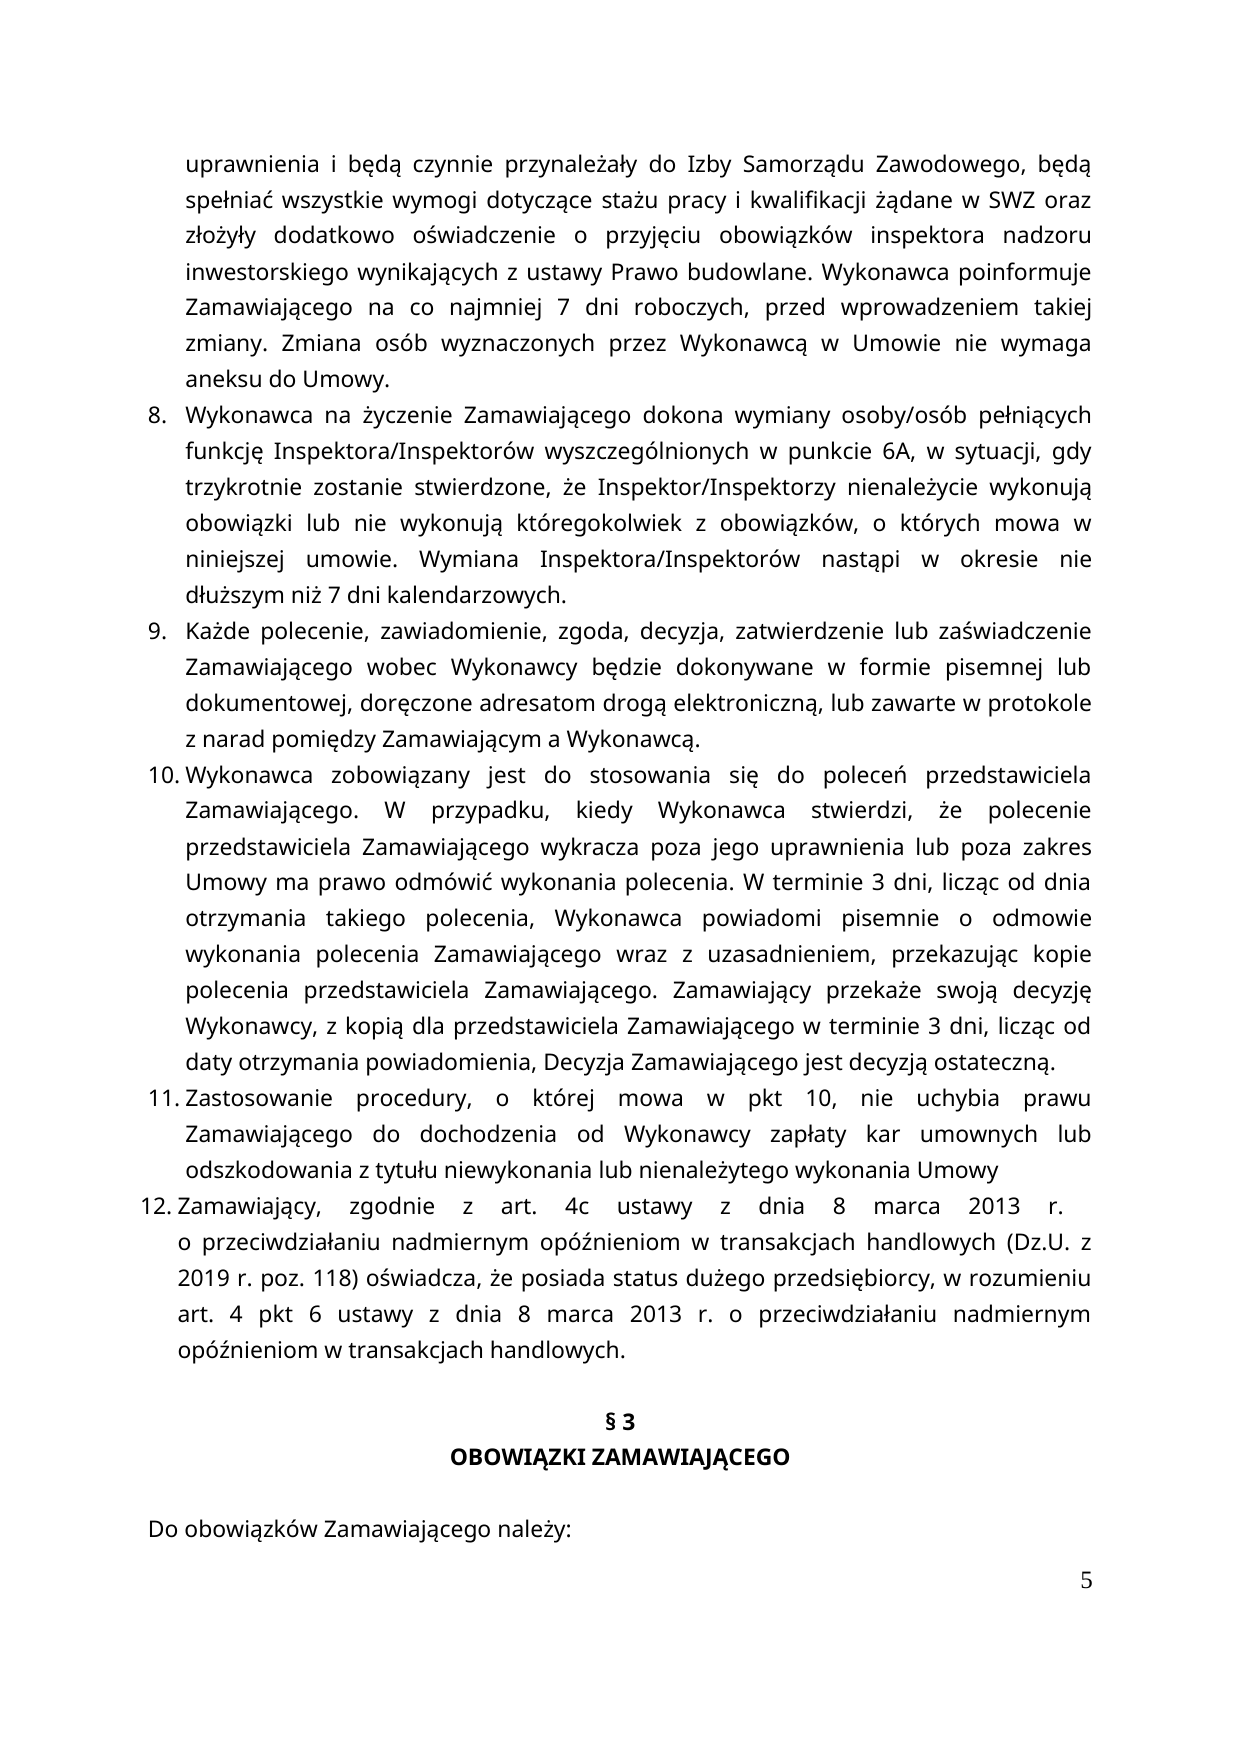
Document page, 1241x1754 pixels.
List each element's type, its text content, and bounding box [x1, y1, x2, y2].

subtitle § 3 OBOWIĄZKI ZAMAWIAJĄCEGO [148, 1405, 1093, 1473]
list Wykonawca zobowiązany jest do stosowania się do poleceń przedstawiciela Zamawiającego. W przypadku, kiedy Wykonawca stwierdzi, że polecenie przedstawiciela Zamawiającego wykracza poza jego uprawnienia lub poza zakres Umowy ma prawo odmówić wykonania polecenia. W terminie 3 dni, licząc od dnia otrzymania takiego polecenia, Wykonawca powiadomi pisemnie o odmowie wykonania polecenia Zamawiającego wraz z uzasadnieniem, przekazując kopie polecenia przedstawiciela Zamawiającego. Zamawiający przekaże swoją decyzję Wykonawcy, z kopią dla przedstawiciela Zamawiającego w terminie 3 dni, licząc od daty otrzymania powiadomienia, Decyzja Zamawiającego jest decyzją ostateczną. [148, 758, 1093, 1077]
list Wykonawca na życzenie Zamawiającego dokona wymiany osoby/osób pełniących funkcję Inspektora/Inspektorów wyszczególnionych w punkcie 6A, w sytuacji, gdy trzykrotnie zostanie stwierdzone, że Inspektor/Inspektorzy nienależycie wykonują obowiązki lub nie wykonują któregokolwiek z obowiązków, o których mowa w niniejszej umowie. Wymiana Inspektora/Inspektorów nastąpi w okresie nie dłuższym niż 7 dni kalendarzowych. [148, 399, 1093, 610]
text Do obowiązków Zamawiającego należy: [148, 1513, 1093, 1544]
list Każde polecenie, zawiadomienie, zgoda, decyzja, zatwierdzenie lub zaświadczenie Zamawiającego wobec Wykonawcy będzie dokonywane w formie pisemnej lub dokumentowej, doręczone adresatom drogą elektroniczną, lub zawarte w protokole z narad pomiędzy Zamawiającym a Wykonawcą. [148, 615, 1093, 754]
list Zamawiający, zgodnie z art. 4c ustawy z dnia 8 marca 2013 r. o przeciwdziałaniu nadmiernym opóźnieniom w transakcjach handlowych (Dz.U. z 2019 r. poz. 118) oświadcza, że posiada status dużego przedsiębiorcy, w rozumieniu art. 4 pkt 6 ustawy z dnia 8 marca 2013 r. o przeciwdziałaniu nadmiernym opóźnieniom w transakcjach handlowych. [140, 1190, 1093, 1365]
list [148, 148, 1093, 394]
list Zastosowanie procedury, o której mowa w pkt 10, nie uchybia prawu Zamawiającego do dochodzenia od Wykonawcy zapłaty kar umownych lub odszkodowania z tytułu niewykonania lub nienależytego wykonania Umowy [148, 1082, 1093, 1185]
